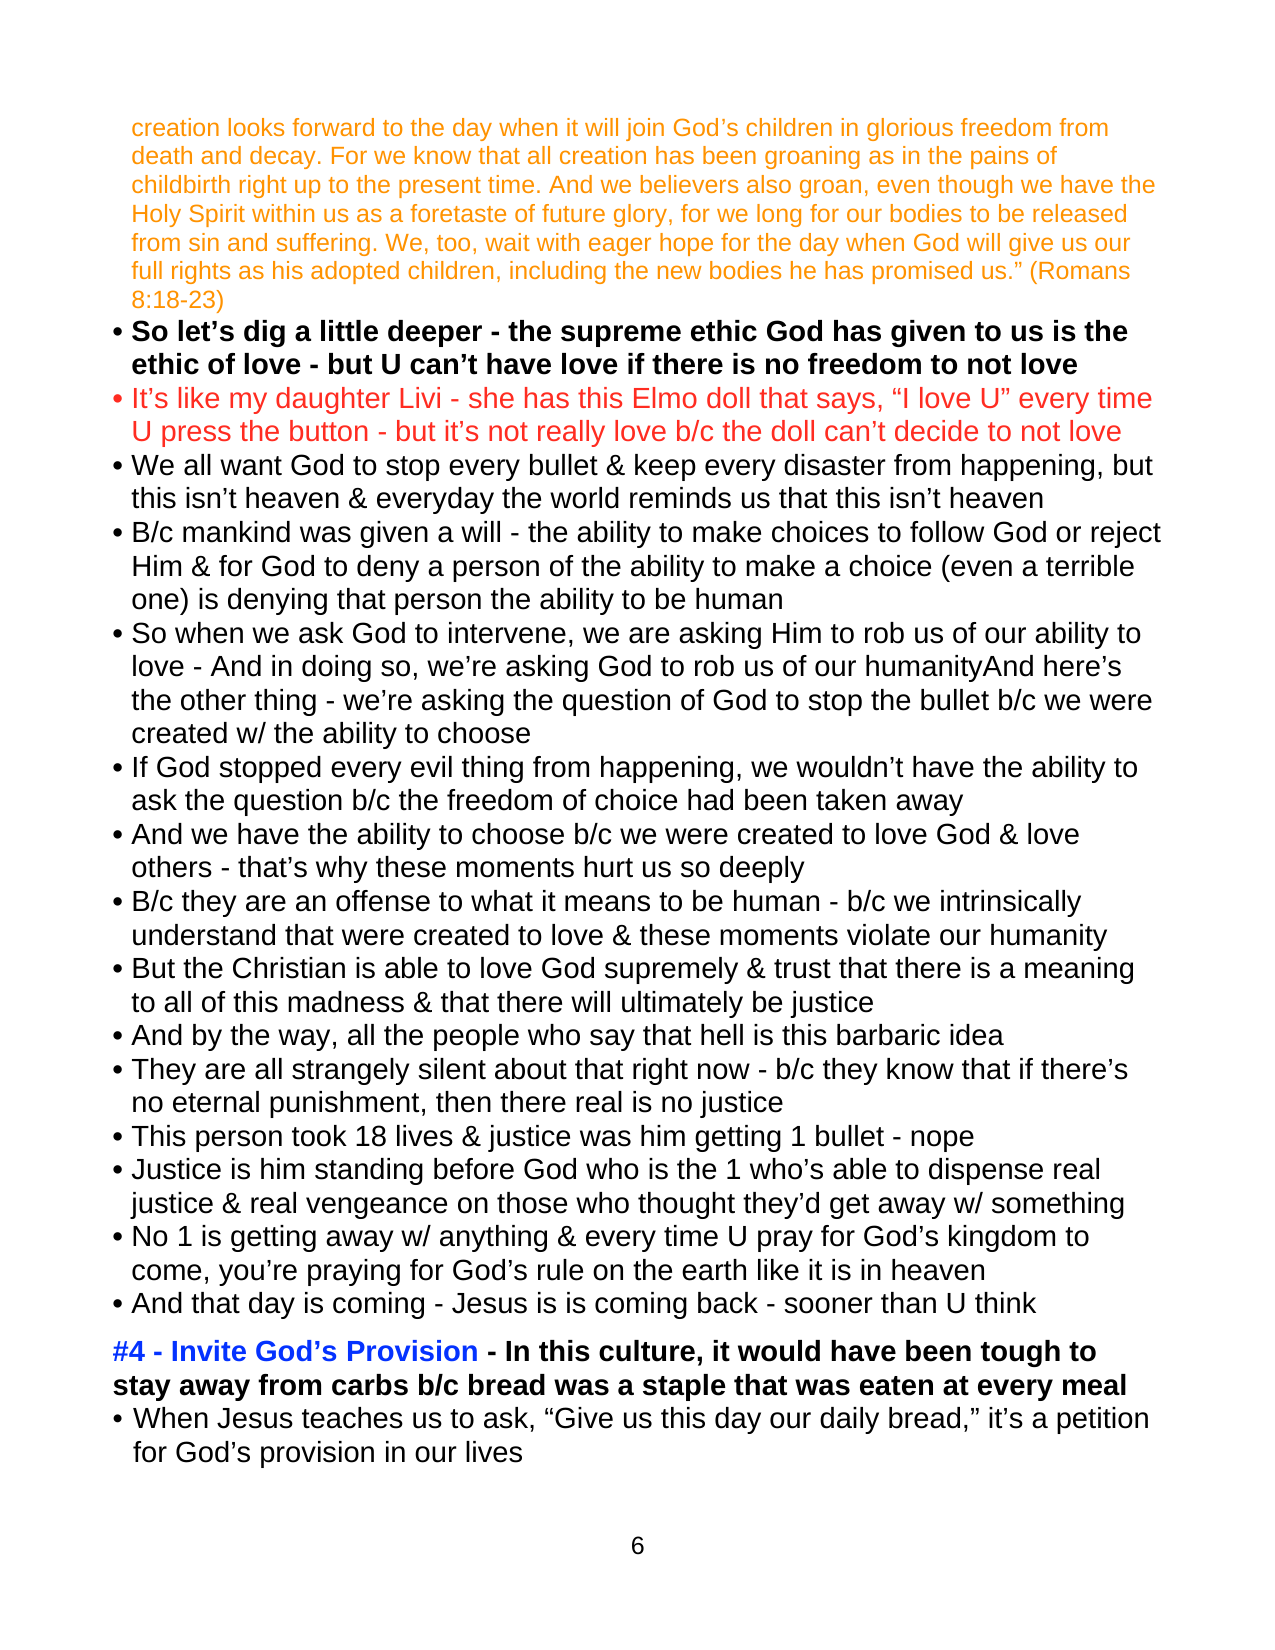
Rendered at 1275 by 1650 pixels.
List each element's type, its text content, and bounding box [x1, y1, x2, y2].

list We all want God to stop every bullet & keep every disaster from happening, but this isn’t heaven & everyday the world reminds us that this isn’t heaven [112, 448, 1162, 515]
list When Jesus teaches us to ask, “Give us this day our daily bread,” it’s a petition for God’s provision in our lives [112, 1401, 1162, 1469]
list B/c mankind was given a will - the ability to make choices to follow God or reject Him & for God to deny a person of the ability to make a choice (even a terrible one) is denying that person the ability to be human [112, 515, 1162, 616]
list No 1 is getting away w/ anything & every time U pray for God’s kingdom to come, you’re praying for God’s rule on the earth like it is in heaven [112, 1219, 1162, 1286]
text #4 - Invite God’s Provision - In this culture, it would have been tough to stay away from carbs b/c bread was a staple that was eaten at every meal [112, 1334, 1162, 1401]
list So let’s dig a little deeper - the supreme ethic God has given to us is the ethic of love - but U can’t have love if there is no freedom to not love [112, 314, 1162, 381]
list It’s like my daughter Livi - she has this Elmo doll that says, “I love U” every time U press the button - but it’s not really love b/c the doll can’t decide to not love [112, 381, 1162, 448]
list B/c they are an offense to what it means to be human - b/c we intrinsically understand that were created to love & these moments violate our humanity [112, 884, 1162, 951]
list But the Christian is able to love God supremely & trust that there is a meaning to all of this madness & that there will ultimately be justice [112, 951, 1162, 1018]
list And we have the ability to choose b/c we were created to love God & love others - that’s why these moments hurt us so deeply [112, 817, 1162, 884]
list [112, 112, 1162, 314]
list And by the way, all the people who say that hell is this barbaric idea [112, 1018, 1162, 1052]
list Justice is him standing before God who is the 1 who’s able to dispense real justice & real vengeance on those who thought they’d get away w/ something [112, 1152, 1162, 1219]
list This person took 18 lives & justice was him getting 1 bullet - nope [112, 1119, 1162, 1152]
list They are all strangely silent about that right now - b/c they know that if there’s no eternal punishment, then there real is no justice [112, 1052, 1162, 1119]
list If God stopped every evil thing from happening, we wouldn’t have the ability to ask the question b/c the freedom of choice had been taken away [112, 750, 1162, 817]
list So when we ask God to intervene, we are asking Him to rob us of our ability to love - And in doing so, we’re asking God to rob us of our humanityAnd here’s the other thing - we’re asking the question of God to stop the bullet b/c we were created w/ the ability to choose [112, 616, 1162, 750]
list And that day is coming - Jesus is is coming back - sooner than U think [112, 1286, 1162, 1320]
